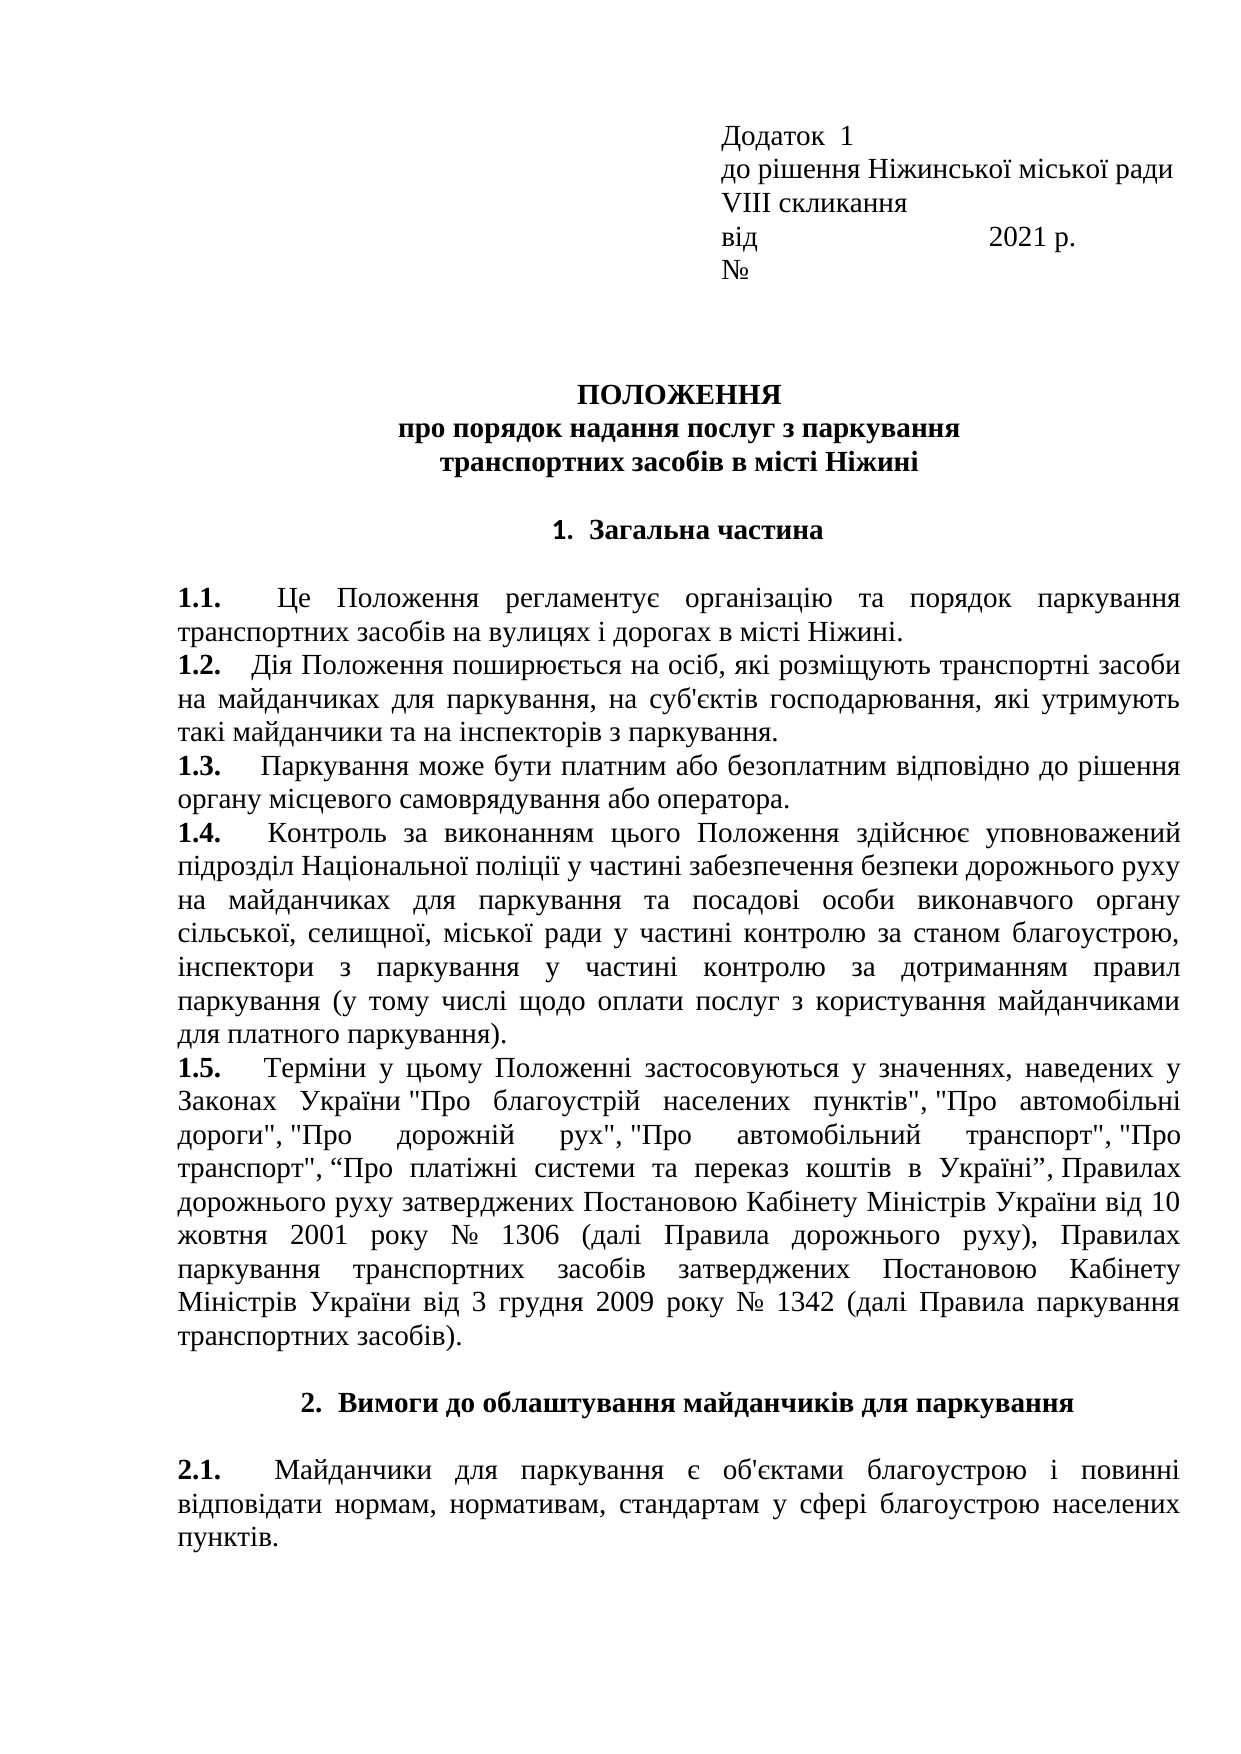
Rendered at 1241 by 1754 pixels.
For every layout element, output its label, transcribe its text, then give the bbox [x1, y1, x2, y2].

text про порядок надання послуг з паркування [177, 410, 1181, 444]
text ПОЛОЖЕННЯ [177, 377, 1181, 410]
list Паркування може бути платним або безоплатним відповідно до рішення органу місцевого самоврядування або оператора. [177, 748, 1181, 815]
text Додаток 1 [721, 118, 1181, 152]
list Контроль за виконанням цього Положення здійснює уповноважений підрозділ Національної поліції у частині забезпечення безпеки дорожнього руху на майданчиках для паркування та посадові особи виконавчого органу сільської, селищної, міської ради у частині контролю за станом благоустрою, інспектори з паркування у частині контролю за дотриманням правил паркування (у тому числі щодо оплати послуг з користування майданчиками для платного паркування). [177, 815, 1181, 1050]
list Це Положення регламентує організацію та порядок паркування транспортних засобів на вулицях і дорогах в місті Ніжині. [177, 580, 1181, 647]
text від 2021 р. [721, 219, 1181, 252]
list Вимоги до облаштування майданчиків для паркування [236, 1385, 1139, 1419]
list Терміни у цьому Положенні застосовуються у значеннях, наведених у Законах України "Про благоустрій населених пунктів", "Про автомобільні дороги", "Про дорожній рух", "Про автомобільний транспорт", "Про транспорт", “Про платіжні системи та переказ коштів в Україні”, Правилах дорожнього руху затверджених Постановою Кабінету Міністрів України від 10 жовтня 2001 року № 1306 (далі Правила дорожнього руху), Правилах паркування транспортних засобів затверджених Постановою Кабінету Міністрів України від 3 грудня 2009 року № 1342 (далі Правила паркування транспортних засобів). [177, 1050, 1181, 1352]
list Майданчики для паркування є об'єктами благоустрою і повинні відповідати нормам, нормативам, стандартам у сфері благоустрою населених пунктів. [177, 1452, 1181, 1553]
text транспортних засобів в місті Ніжині [177, 444, 1181, 477]
text № [721, 252, 1181, 286]
list Дія Положення поширюється на осіб, які розміщують транспортні засоби на майданчиках для паркування, на суб'єктів господарювання, які утримують такі майданчики та на інспекторів з паркування. [177, 647, 1181, 748]
list Загальна частина [236, 511, 1139, 547]
text до рішення Ніжинської міської ради VIIІ скликання [721, 152, 1181, 219]
